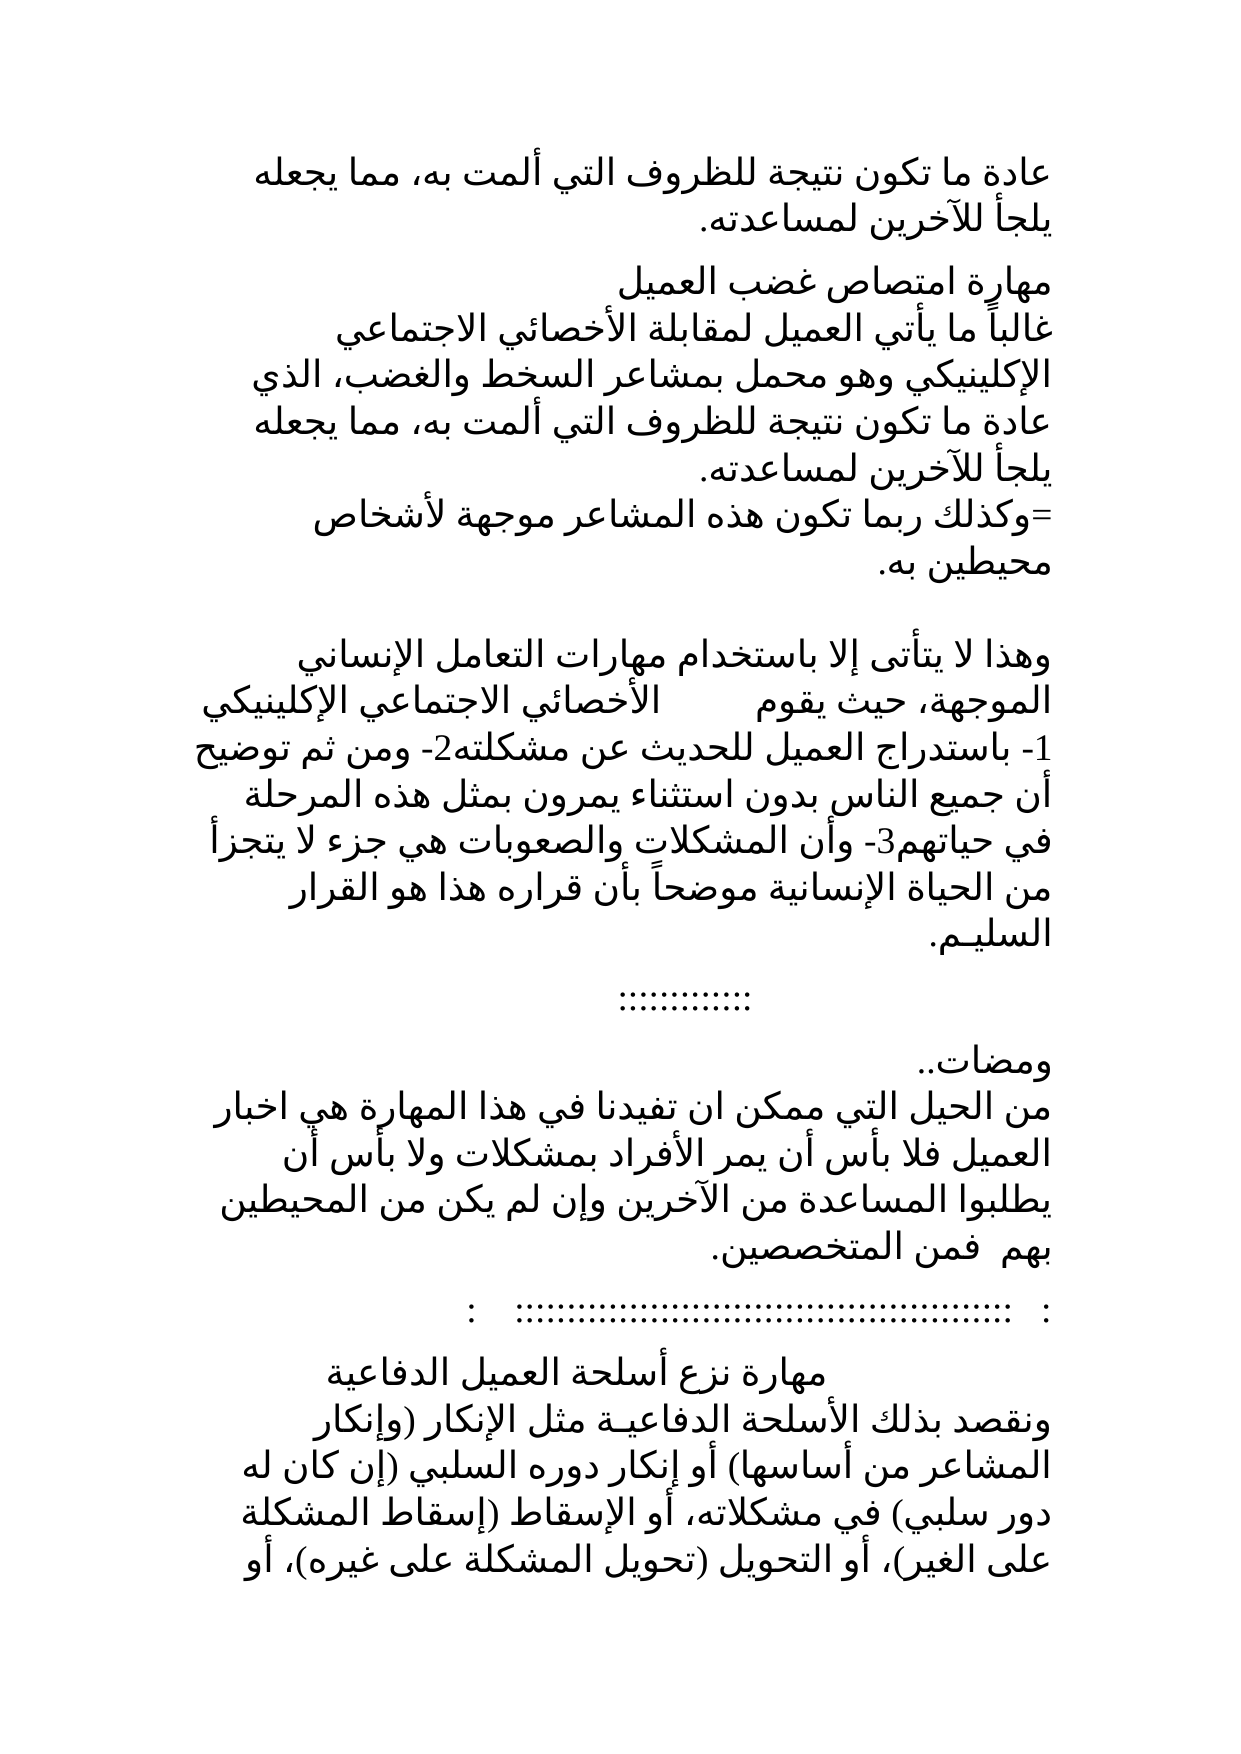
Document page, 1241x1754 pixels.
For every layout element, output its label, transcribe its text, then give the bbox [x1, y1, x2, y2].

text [187, 1351, 1053, 1580]
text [187, 150, 1053, 240]
text : :::::::::::::::::::::::::::::::::::::::::::::::: : [187, 1288, 1053, 1331]
text ومضات.. من الحيل التي ممكن ان تفيدنا في هذا المهارة هي اخبار العميل فلا بأس أن يمر الأفراد بمشكلات ولا بأس أن يطلبوا المساعدة من الآخرين وإن لم يكن من المحيطين بهم فمن المتخصصين. [187, 1038, 1053, 1267]
text مهارة امتصاص غضب العميل غالباً ما يأتي العميل لمقابلة الأخصائي الاجتماعي الإكلينيكي وهو محمل بمشاعر السخط والغضب، الذي عادة ما تكون نتيجة للظروف التي ألمت به، مما يجعله يلجأ للآخرين لمساعدته. =وكذلك ربما تكون هذه المشاعر موجهة لأشخاص محيطين به. وهذا لا يتأتى إلا باستخدام مهارات التعامل الإنساني الموجهة، حيث يقوم الأخصائي الاجتماعي الإكلينيكي 1- باستدراج العميل للحديث عن مشكلته2- ومن ثم توضيح أن جميع الناس بدون استثناء يمرون بمثل هذه المرحلة في حياتهم3- وأن المشكلات والصعوبات هي جزء لا يتجزأ من الحياة الإنسانية موضحاً بأن قراره هذا هو القرار السليـم. [187, 260, 1053, 955]
text ::::::::::::: [187, 975, 1053, 1018]
